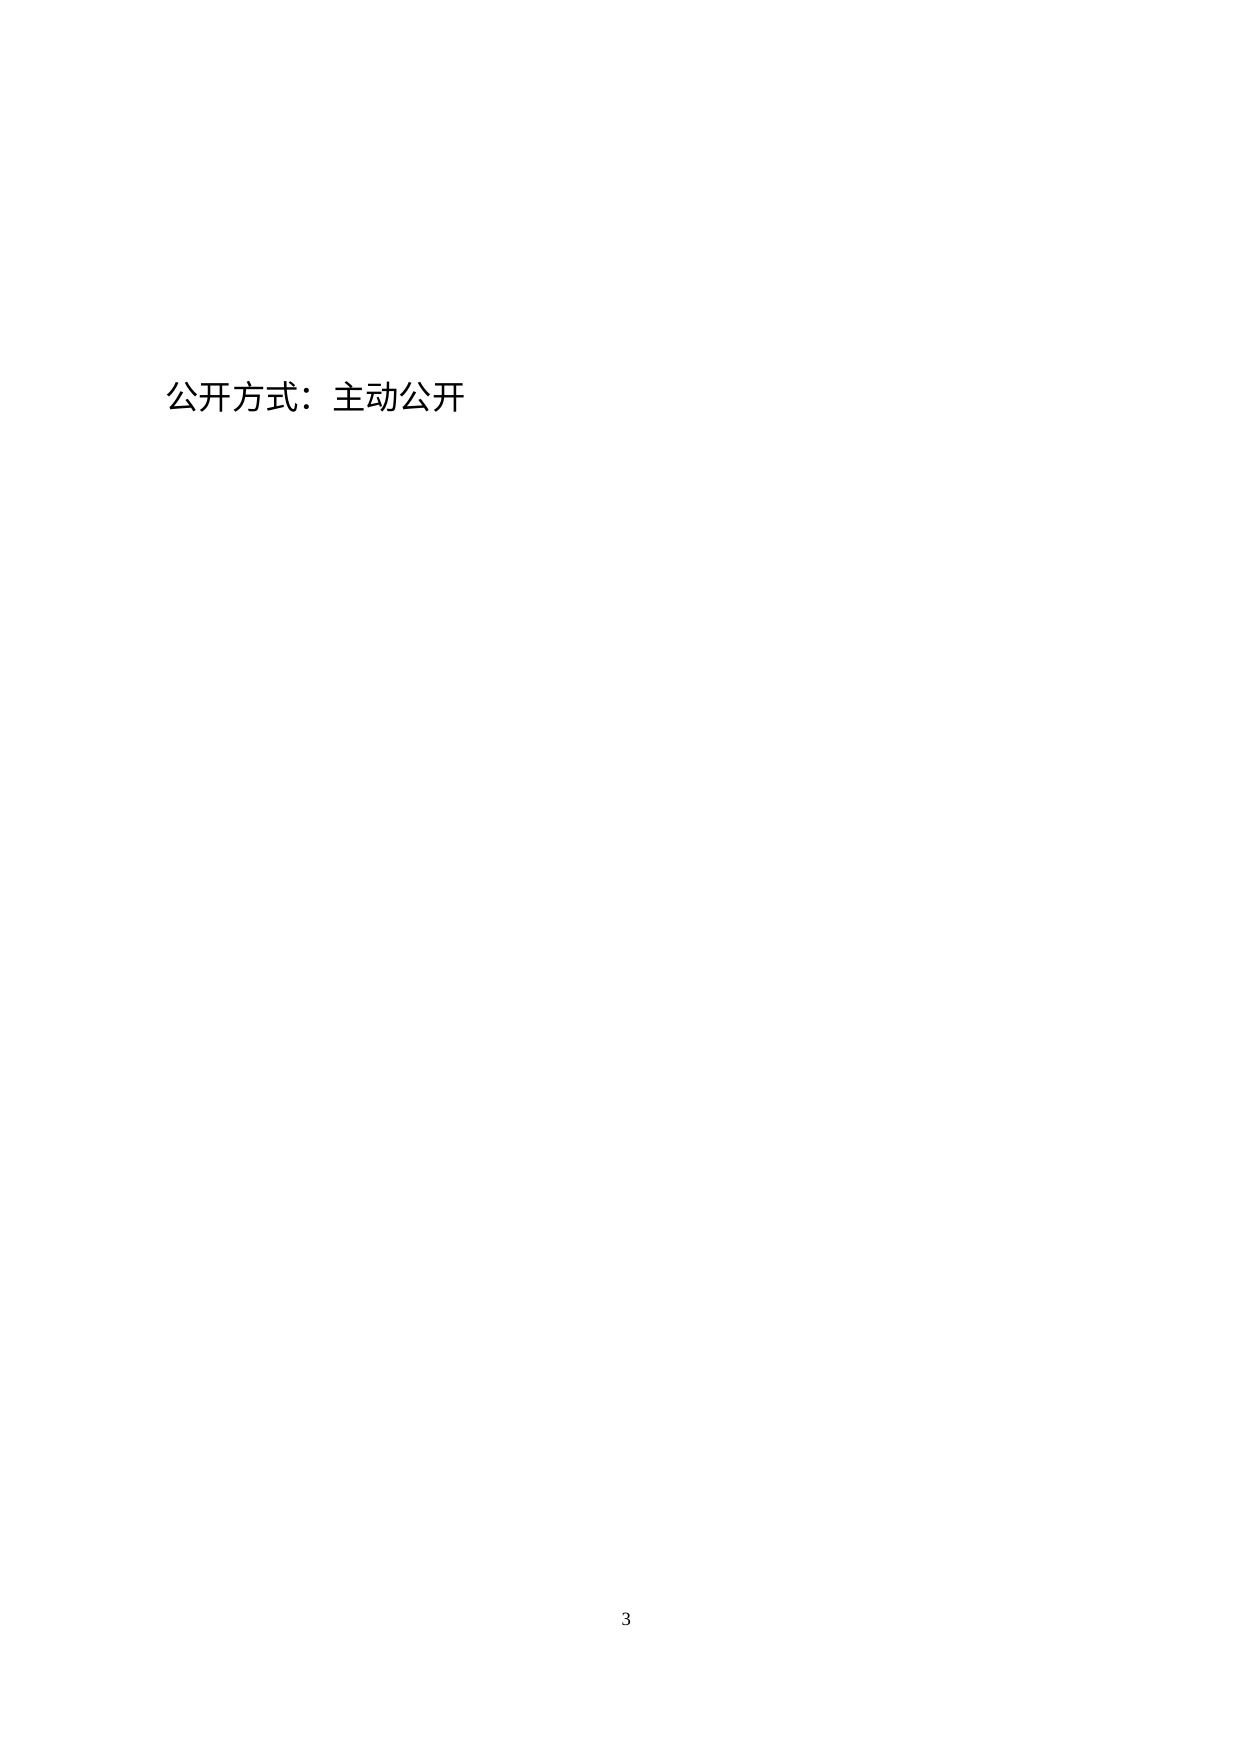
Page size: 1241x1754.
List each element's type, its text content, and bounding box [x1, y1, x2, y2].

text 公开方式：主动公开 [165, 363, 953, 428]
